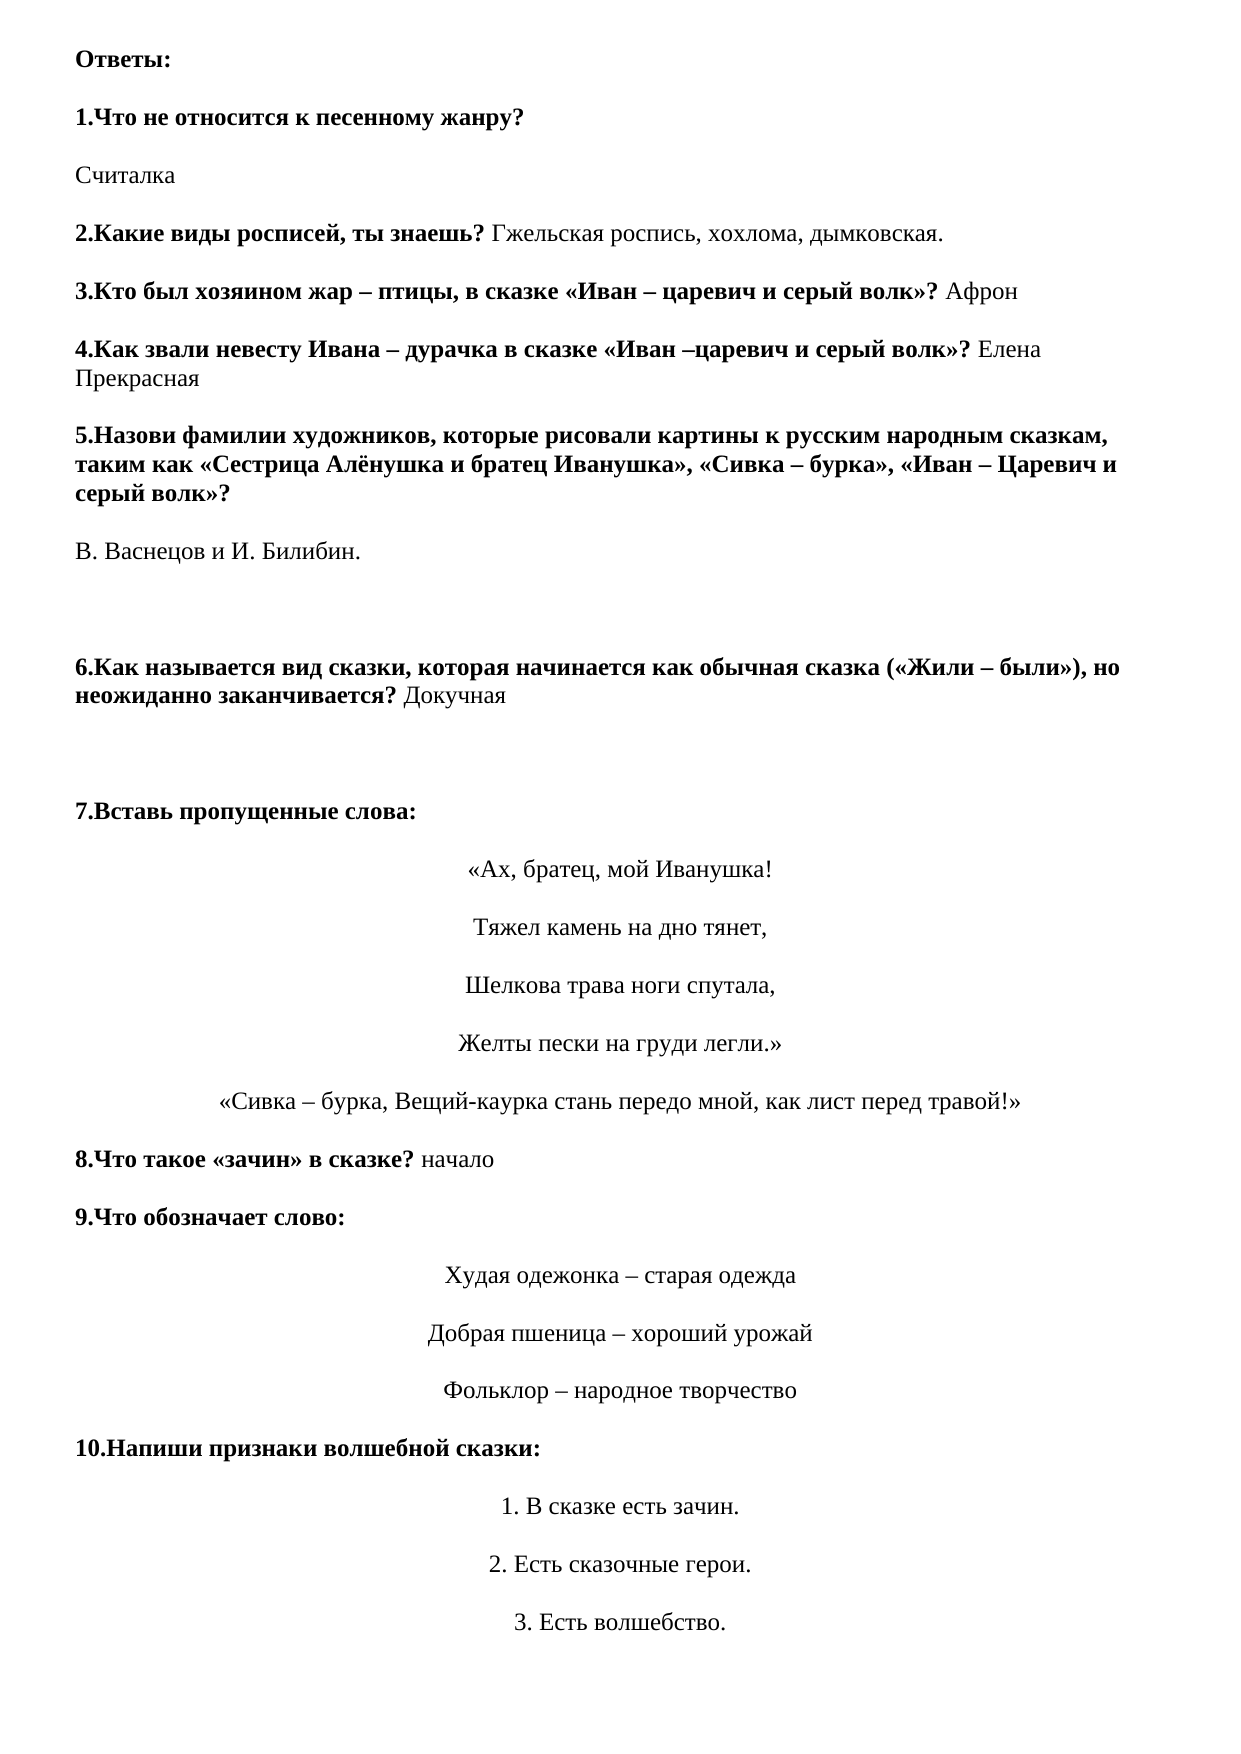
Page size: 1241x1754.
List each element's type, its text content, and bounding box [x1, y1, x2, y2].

text 10.Напиши признаки волшебной сказки: [75, 1433, 1165, 1462]
text Добрая пшеница – хороший урожай [75, 1318, 1165, 1346]
text Фольклор – народное творчество [75, 1376, 1165, 1404]
text 4.Как звали невесту Ивана – дурачка в сказке «Иван –царевич и серый волк»? Елена Прекрасная [75, 334, 1165, 391]
text Худая одежонка – старая одежда [75, 1260, 1165, 1288]
text 6.Как называется вид сказки, которая начинается как обычная сказка («Жили – были»), но неожиданно заканчивается? Докучная [75, 652, 1165, 709]
text Тяжел камень на дно тянет, [75, 912, 1165, 941]
text 7.Вставь пропущенные слова: [75, 796, 1165, 825]
text Шелкова трава ноги спутала, [75, 970, 1165, 999]
text 1. В сказке есть зачин. [75, 1491, 1165, 1520]
text 3. Есть волшебство. [75, 1607, 1165, 1636]
text «Ах, братец, мой Иванушка! [75, 854, 1165, 883]
text Желты пески на груди легли.» [75, 1028, 1165, 1057]
text 2.Какие виды росписей, ты знаешь? Гжельская роспись, хохлома, дымковская. [75, 218, 1165, 247]
text 5.Назови фамилии художников, которые рисовали картины к русским народным сказкам, таким как «Сестрица Алёнушка и братец Иванушка», «Сивка – бурка», «Иван – Царевич и серый волк»? [75, 421, 1165, 507]
text 2. Есть сказочные герои. [75, 1549, 1165, 1578]
text «Сивка – бурка, Вещий-каурка стань передо мной, как лист перед травой!» [75, 1086, 1165, 1115]
text Ответы: [75, 44, 1165, 73]
text 9.Что обозначает слово: [75, 1202, 1165, 1231]
text 1.Что не относится к песенному жанру? [75, 102, 1165, 131]
text Считалка [75, 160, 1165, 189]
text 8.Что такое «зачин» в сказке? начало [75, 1144, 1165, 1173]
text 3.Кто был хозяином жар – птицы, в сказке «Иван – царевич и серый волк»? Афрон [75, 276, 1165, 305]
text В. Васнецов и И. Билибин. [75, 536, 1165, 565]
